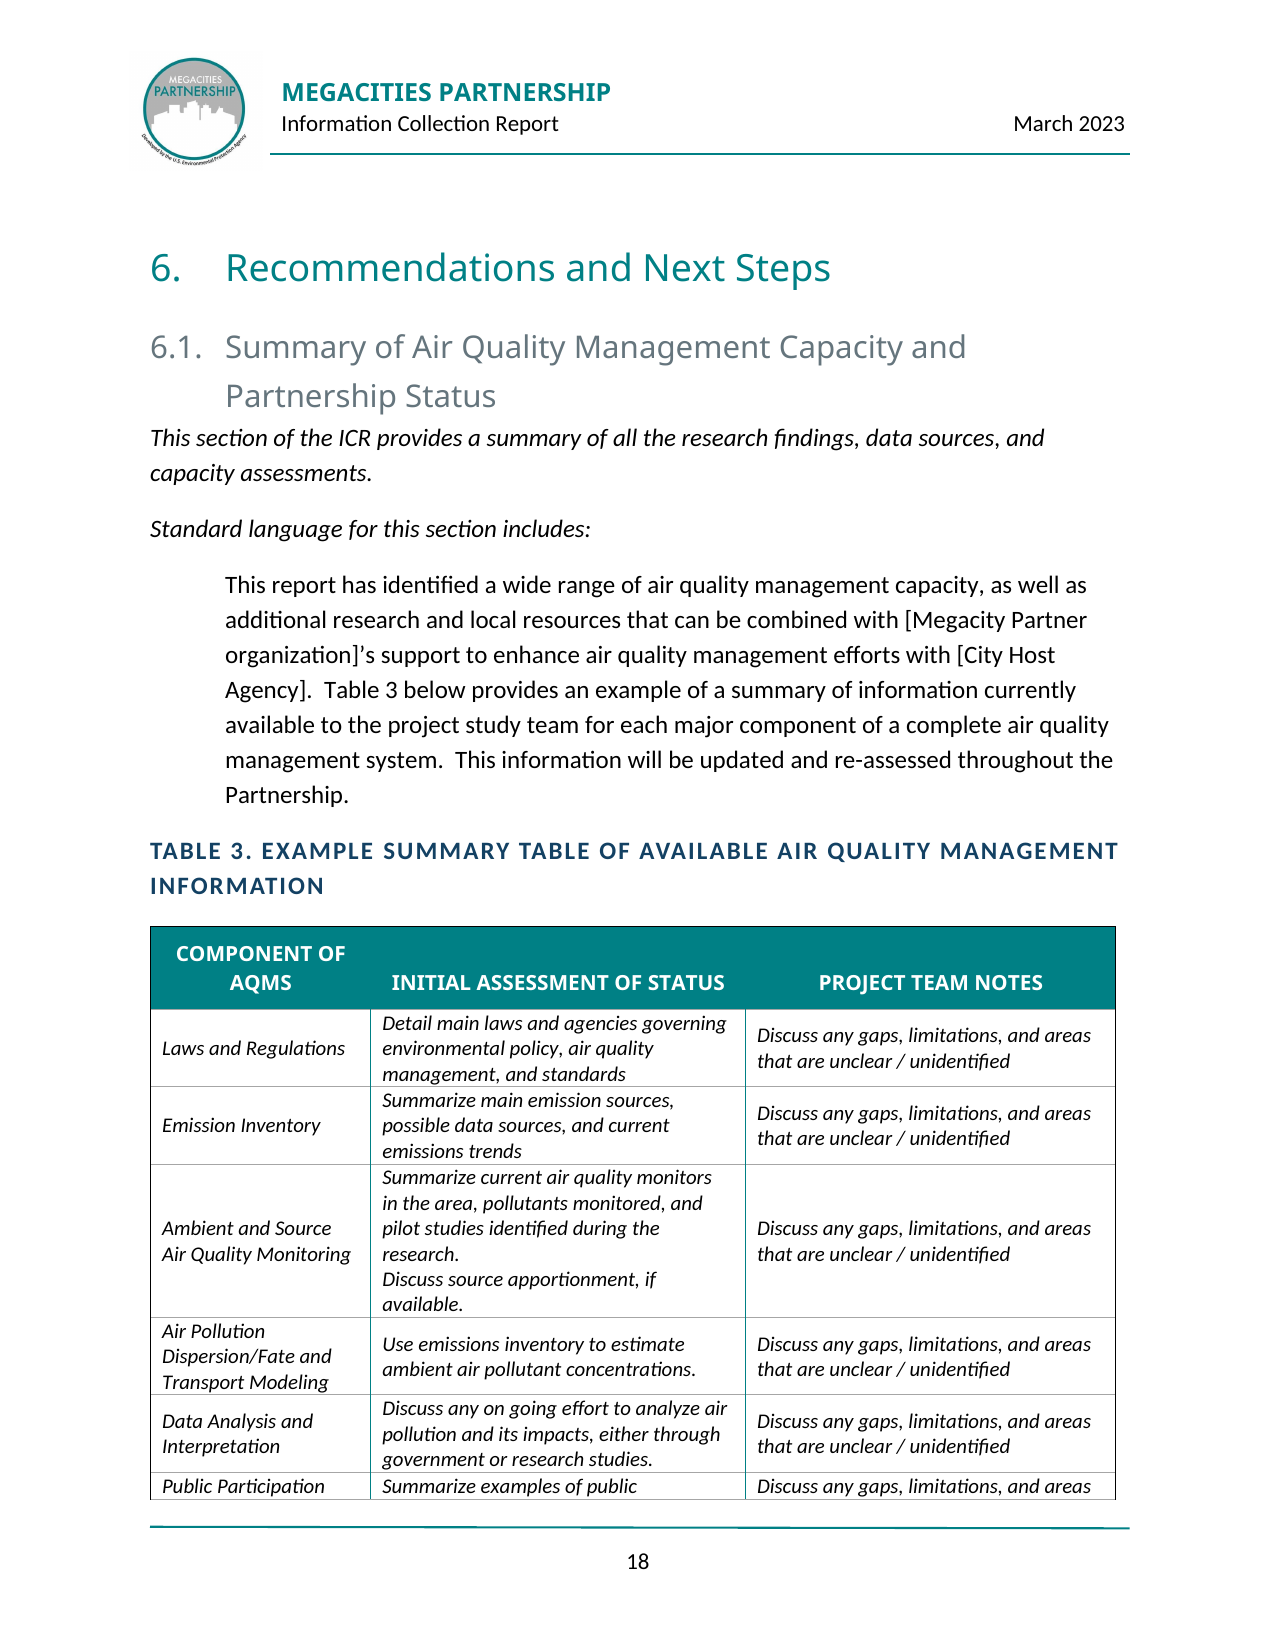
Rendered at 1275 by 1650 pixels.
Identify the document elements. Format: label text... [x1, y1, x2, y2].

picture [129, 51, 263, 171]
table_header Project Team Notes [746, 927, 1115, 1009]
table_cell Discuss any gaps, limitations, and areas that are unclear / unidentified [746, 1318, 1115, 1394]
text This section of the ICR provides a summary of all the research findings, data sources, and capacity assessments. [150, 423, 1125, 488]
table_cell Public Participation and Environmental Justice [151, 1473, 370, 1499]
table_header Component of AQMS [151, 927, 370, 1009]
table_cell Discuss any gaps, limitations, and areas that are unclear / unidentified [746, 1473, 1115, 1499]
table_cell Use emissions inventory to estimate ambient air pollutant concentrations. [371, 1318, 745, 1394]
title Table 3. Example Summary table of available air quality management information [150, 835, 1125, 901]
table_cell Emission Inventory [151, 1087, 370, 1163]
table_cell Summarize examples of public participation, environmental justice, and relevant neighborhood [371, 1473, 745, 1499]
table_cell Discuss any gaps, limitations, and areas that are unclear / unidentified [746, 1165, 1115, 1317]
table_cell Laws and Regulations [151, 1010, 370, 1086]
table_header Initial Assessment of Status [371, 927, 745, 1009]
table_cell Detail main laws and agencies governing environmental policy, air quality management, and standards [371, 1010, 745, 1086]
text Standard language for this section includes: [150, 513, 1125, 544]
text This report has identified a wide range of air quality management capacity, as well as additional research and local resources that can be combined with [Megacity Partner organization]’s support to enhance air quality management efforts with [City Host Agency]. Table 3 below provides an example of a summary of information currently available to the project study team for each major component of a complete air quality management system. This information will be updated and re-assessed throughout the Partnership. [225, 569, 1125, 810]
table_cell Data Analysis and Interpretation [151, 1395, 370, 1472]
subtitle Recommendations and Next Steps [150, 241, 1125, 292]
table_cell Ambient and Source Air Quality Monitoring [151, 1165, 370, 1317]
table_cell Discuss any gaps, limitations, and areas that are unclear / unidentified [746, 1087, 1115, 1163]
table_cell Summarize current air quality monitors in the area, pollutants monitored, and pilot studies identified during the research. Discuss source apportionment, if available. [371, 1165, 745, 1317]
table_cell Discuss any gaps, limitations, and areas that are unclear / unidentified [746, 1395, 1115, 1472]
table_cell Discuss any on going effort to analyze air pollution and its impacts, either through government or research studies. [371, 1395, 745, 1472]
table_cell Air Pollution Dispersion/Fate and Transport Modeling [151, 1318, 370, 1394]
table_cell Discuss any gaps, limitations, and areas that are unclear / unidentified [746, 1010, 1115, 1086]
table_cell Summarize main emission sources, possible data sources, and current emissions trends [371, 1087, 745, 1163]
subtitle Summary of Air Quality Management Capacity and Partnership Status [150, 325, 1125, 416]
